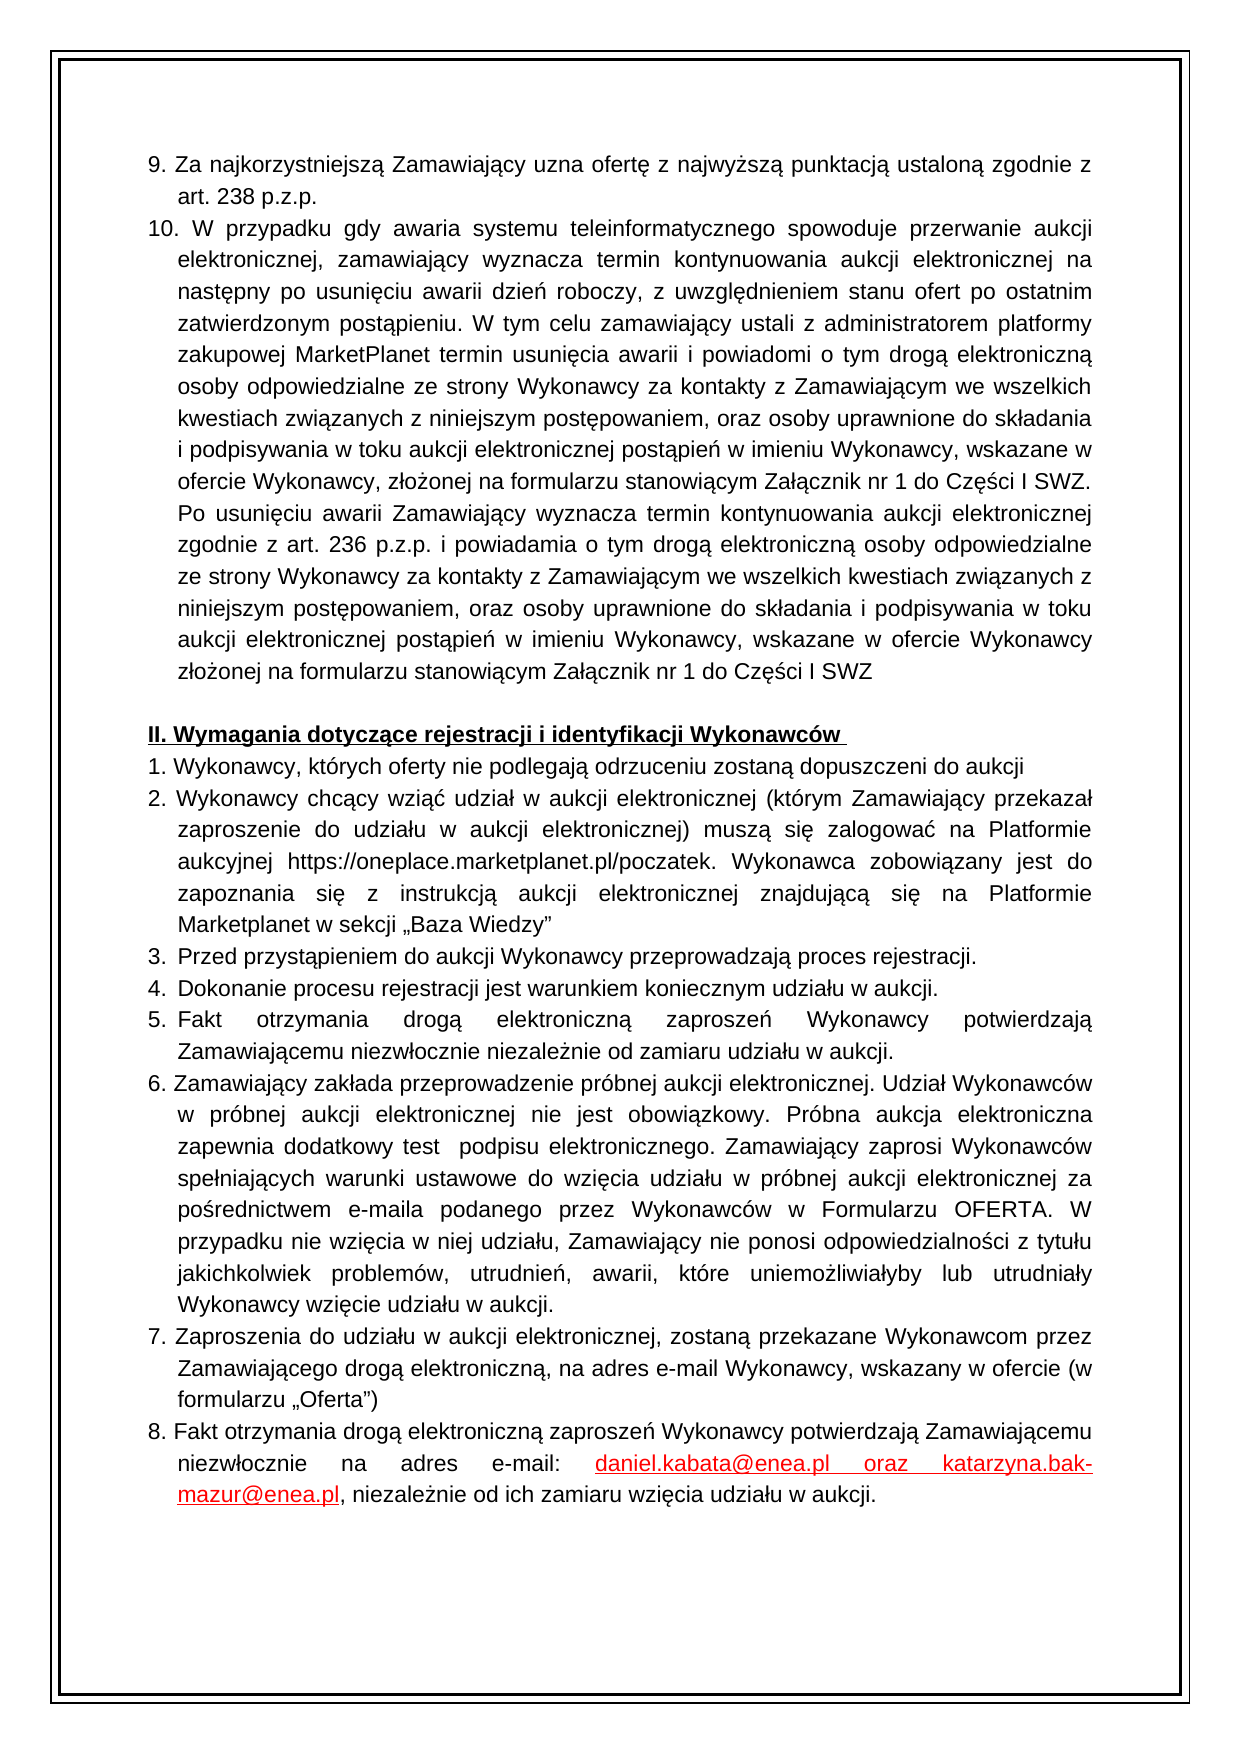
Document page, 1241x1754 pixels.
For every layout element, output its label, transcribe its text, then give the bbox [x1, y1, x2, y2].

text 3. Przed przystąpieniem do aukcji Wykonawcy przeprowadzają proces rejestracji. [148, 939, 1093, 971]
text 5. Fakt otrzymania drogą elektroniczną zaproszeń Wykonawcy potwierdzają Zamawiającemu niezwłocznie niezależnie od zamiaru udziału w aukcji. [148, 1003, 1093, 1066]
text 2. Wykonawcy chcący wziąć udział w aukcji elektronicznej (którym Zamawiający przekazał zaproszenie do udziału w aukcji elektronicznej) muszą się zalogować na Platformie aukcyjnej https://oneplace.marketplanet.pl/poczatek. Wykonawca zobowiązany jest do zapoznania się z instrukcją aukcji elektronicznej znajdującą się na Platformie Marketplanet w sekcji „Baza Wiedzy” [148, 781, 1093, 939]
text 10. W przypadku gdy awaria systemu teleinformatycznego spowoduje przerwanie aukcji elektronicznej, zamawiający wyznacza termin kontynuowania aukcji elektronicznej na następny po usunięciu awarii dzień roboczy, z uwzględnieniem stanu ofert po ostatnim zatwierdzonym postąpieniu. W tym celu zamawiający ustali z administratorem platformy zakupowej MarketPlanet termin usunięcia awarii i powiadomi o tym drogą elektroniczną osoby odpowiedzialne ze strony Wykonawcy za kontakty z Zamawiającym we wszelkich kwestiach związanych z niniejszym postępowaniem, oraz osoby uprawnione do składania i podpisywania w toku aukcji elektronicznej postąpień w imieniu Wykonawcy, wskazane w ofercie Wykonawcy, złożonej na formularzu stanowiącym Załącznik nr 1 do Części I SWZ. Po usunięciu awarii Zamawiający wyznacza termin kontynuowania aukcji elektronicznej zgodnie z art. 236 p.z.p. i powiadamia o tym drogą elektroniczną osoby odpowiedzialne ze strony Wykonawcy za kontakty z Zamawiającym we wszelkich kwestiach związanych z niniejszym postępowaniem, oraz osoby uprawnione do składania i podpisywania w toku aukcji elektronicznej postąpień w imieniu Wykonawcy, wskazane w ofercie Wykonawcy złożonej na formularzu stanowiącym Załącznik nr 1 do Części I SWZ [148, 211, 1093, 686]
text 7. Zaproszenia do udziału w aukcji elektronicznej, zostaną przekazane Wykonawcom przez Zamawiającego drogą elektroniczną, na adres e-mail Wykonawcy, wskazany w ofercie (w formularzu „Oferta”) [148, 1319, 1093, 1414]
text 1. Wykonawcy, których oferty nie podlegają odrzuceniu zostaną dopuszczeni do aukcji [148, 749, 1093, 781]
text II. Wymagania dotyczące rejestracji i identyfikacji Wykonawców [148, 718, 1093, 749]
text 8. Fakt otrzymania drogą elektroniczną zaproszeń Wykonawcy potwierdzają Zamawiającemu niezwłocznie na adres e-mail: daniel.kabata@enea.pl oraz katarzyna.bak-mazur@enea.pl, niezależnie od ich zamiaru wzięcia udziału w aukcji. [148, 1414, 1093, 1509]
text 9. Za najkorzystniejszą Zamawiający uzna ofertę z najwyższą punktacją ustaloną zgodnie z art. 238 p.z.p. [148, 148, 1093, 211]
text 4. Dokonanie procesu rejestracji jest warunkiem koniecznym udziału w aukcji. [148, 971, 1093, 1003]
text 6. Zamawiający zakłada przeprowadzenie próbnej aukcji elektronicznej. Udział Wykonawców w próbnej aukcji elektronicznej nie jest obowiązkowy. Próbna aukcja elektroniczna zapewnia dodatkowy test podpisu elektronicznego. Zamawiający zaprosi Wykonawców spełniających warunki ustawowe do wzięcia udziału w próbnej aukcji elektronicznej za pośrednictwem e-maila podanego przez Wykonawców w Formularzu OFERTA. W przypadku nie wzięcia w niej udziału, Zamawiający nie ponosi odpowiedzialności z tytułu jakichkolwiek problemów, utrudnień, awarii, które uniemożliwiałyby lub utrudniały Wykonawcy wzięcie udziału w aukcji. [148, 1066, 1093, 1319]
